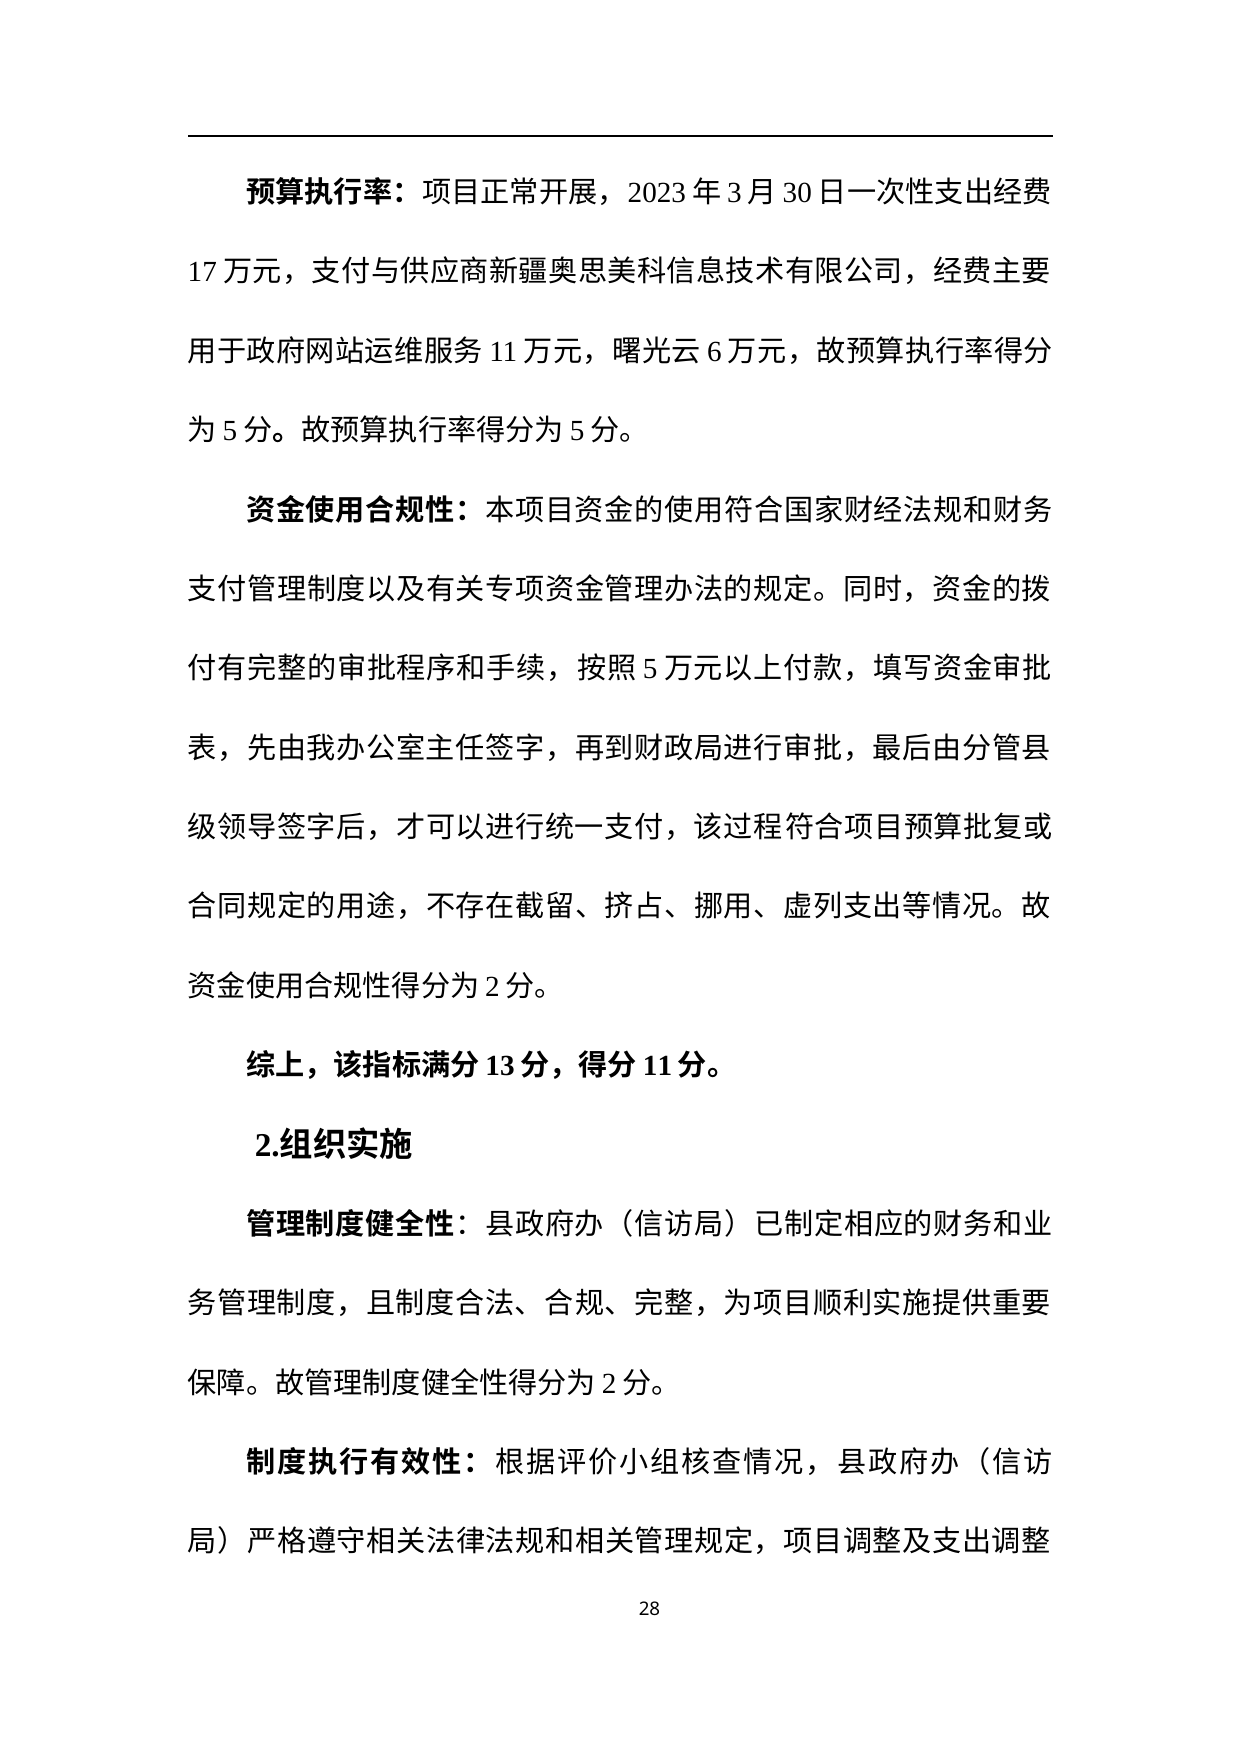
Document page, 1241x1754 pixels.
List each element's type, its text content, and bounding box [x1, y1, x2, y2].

text 综上，该指标满分13分，得分11分。 [187, 1023, 1053, 1102]
subtitle 2.组织实施 [187, 1102, 1053, 1182]
text 资金使用合规性：本项目资金的使用符合国家财经法规和财务支付管理制度以及有关专项资金管理办法的规定。同时，资金的拨付有完整的审批程序和手续，按照5万元以上付款，填写资金审批表，先由我办公室主任签字，再到财政局进行审批，最后由分管县级领导签字后，才可以进行统一支付，该过程符合项目预算批复或合同规定的用途，不存在截留、挤占、挪用、虚列支出等情况。故资金使用合规性得分为2分。 [187, 467, 1053, 1023]
text 预算执行率：项目正常开展，2023年3月30日一次性支出经费17万元，支付与供应商新疆奥思美科信息技术有限公司，经费主要用于政府网站运维服务11万元，曙光云6万元，故预算执行率得分为5分。故预算执行率得分为5分。 [187, 150, 1053, 467]
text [187, 1420, 1053, 1579]
text 管理制度健全性：县政府办（信访局）已制定相应的财务和业务管理制度，且制度合法、合规、完整，为项目顺利实施提供重要保障。故管理制度健全性得分为2分。 [187, 1182, 1053, 1420]
